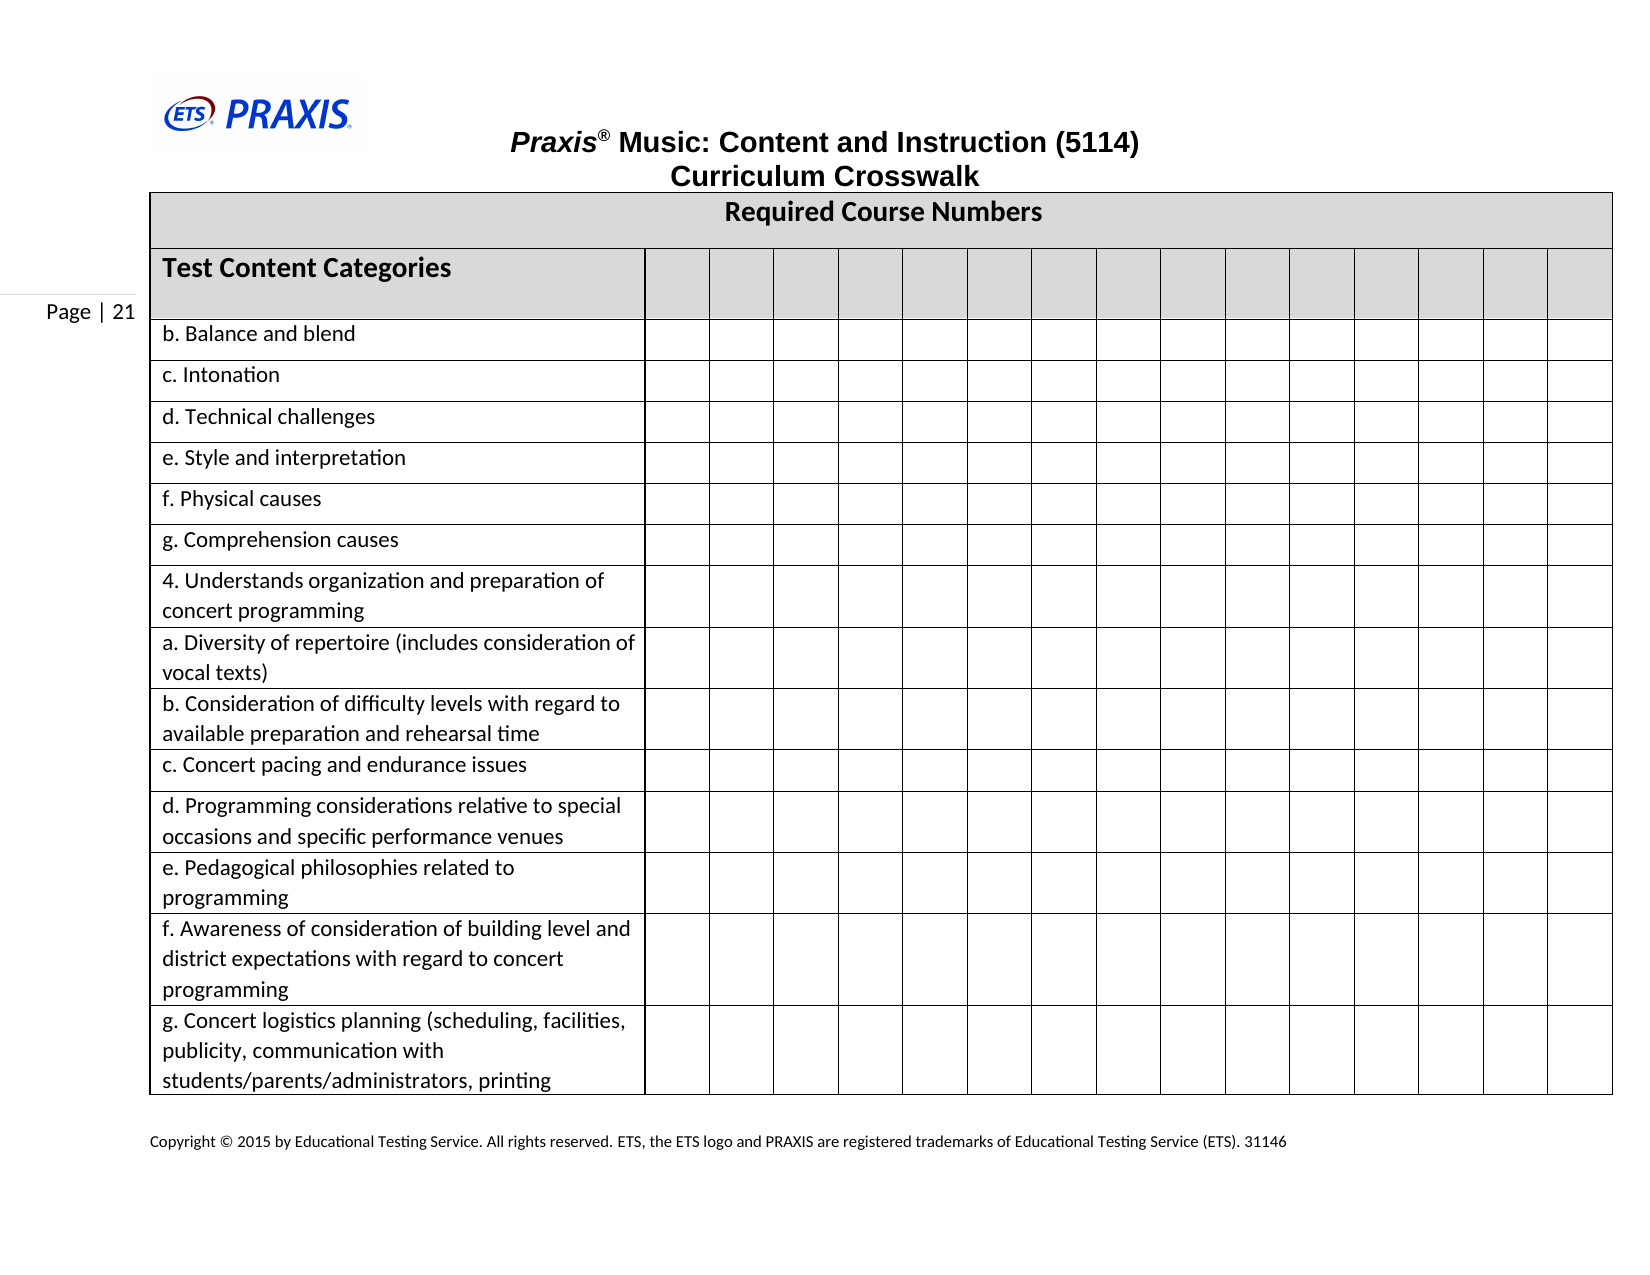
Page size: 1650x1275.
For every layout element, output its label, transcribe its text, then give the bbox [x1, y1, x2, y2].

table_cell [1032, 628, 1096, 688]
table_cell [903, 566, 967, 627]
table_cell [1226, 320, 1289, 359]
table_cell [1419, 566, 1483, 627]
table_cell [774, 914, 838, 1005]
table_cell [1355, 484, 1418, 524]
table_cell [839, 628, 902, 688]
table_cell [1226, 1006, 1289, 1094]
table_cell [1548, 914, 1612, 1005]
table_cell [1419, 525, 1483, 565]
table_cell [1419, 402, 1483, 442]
table_cell [1097, 249, 1160, 318]
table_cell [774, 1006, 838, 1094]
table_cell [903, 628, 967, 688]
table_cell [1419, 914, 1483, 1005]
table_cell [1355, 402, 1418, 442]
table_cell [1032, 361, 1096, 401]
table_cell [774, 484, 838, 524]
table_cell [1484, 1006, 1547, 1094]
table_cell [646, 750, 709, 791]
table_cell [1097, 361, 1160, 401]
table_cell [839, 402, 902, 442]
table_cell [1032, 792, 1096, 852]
table_cell [1484, 249, 1547, 318]
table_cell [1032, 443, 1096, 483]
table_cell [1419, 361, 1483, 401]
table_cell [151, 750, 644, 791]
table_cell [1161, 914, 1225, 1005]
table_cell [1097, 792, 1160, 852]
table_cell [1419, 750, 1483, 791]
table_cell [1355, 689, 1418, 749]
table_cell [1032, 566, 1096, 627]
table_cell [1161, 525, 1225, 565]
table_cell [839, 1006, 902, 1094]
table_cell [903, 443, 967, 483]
table_cell [774, 249, 838, 318]
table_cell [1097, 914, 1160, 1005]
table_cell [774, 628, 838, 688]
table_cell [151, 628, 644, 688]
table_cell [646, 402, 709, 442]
table_cell [968, 249, 1031, 318]
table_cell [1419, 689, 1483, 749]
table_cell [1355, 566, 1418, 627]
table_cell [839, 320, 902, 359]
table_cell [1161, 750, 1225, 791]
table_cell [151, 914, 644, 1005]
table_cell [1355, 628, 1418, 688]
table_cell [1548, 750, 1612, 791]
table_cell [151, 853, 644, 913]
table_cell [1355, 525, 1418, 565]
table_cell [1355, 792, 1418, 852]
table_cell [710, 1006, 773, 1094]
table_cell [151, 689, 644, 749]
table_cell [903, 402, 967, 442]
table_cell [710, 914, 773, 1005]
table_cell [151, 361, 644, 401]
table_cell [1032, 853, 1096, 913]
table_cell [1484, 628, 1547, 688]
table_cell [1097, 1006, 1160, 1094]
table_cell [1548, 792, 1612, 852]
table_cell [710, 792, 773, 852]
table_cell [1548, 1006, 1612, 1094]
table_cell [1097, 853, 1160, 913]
table_cell [1032, 249, 1096, 318]
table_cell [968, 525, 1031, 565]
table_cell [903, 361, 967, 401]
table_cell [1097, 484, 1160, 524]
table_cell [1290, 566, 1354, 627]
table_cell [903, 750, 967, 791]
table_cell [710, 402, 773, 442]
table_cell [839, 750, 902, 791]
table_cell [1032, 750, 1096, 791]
picture [150, 75, 364, 153]
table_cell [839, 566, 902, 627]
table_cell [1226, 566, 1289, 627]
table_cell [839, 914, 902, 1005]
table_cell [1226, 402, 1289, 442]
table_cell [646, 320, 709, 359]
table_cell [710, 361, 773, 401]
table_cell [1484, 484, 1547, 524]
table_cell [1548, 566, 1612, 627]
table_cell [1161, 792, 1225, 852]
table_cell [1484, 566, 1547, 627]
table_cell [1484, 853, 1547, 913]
table_cell [903, 249, 967, 318]
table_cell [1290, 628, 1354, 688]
table_cell [1548, 249, 1612, 318]
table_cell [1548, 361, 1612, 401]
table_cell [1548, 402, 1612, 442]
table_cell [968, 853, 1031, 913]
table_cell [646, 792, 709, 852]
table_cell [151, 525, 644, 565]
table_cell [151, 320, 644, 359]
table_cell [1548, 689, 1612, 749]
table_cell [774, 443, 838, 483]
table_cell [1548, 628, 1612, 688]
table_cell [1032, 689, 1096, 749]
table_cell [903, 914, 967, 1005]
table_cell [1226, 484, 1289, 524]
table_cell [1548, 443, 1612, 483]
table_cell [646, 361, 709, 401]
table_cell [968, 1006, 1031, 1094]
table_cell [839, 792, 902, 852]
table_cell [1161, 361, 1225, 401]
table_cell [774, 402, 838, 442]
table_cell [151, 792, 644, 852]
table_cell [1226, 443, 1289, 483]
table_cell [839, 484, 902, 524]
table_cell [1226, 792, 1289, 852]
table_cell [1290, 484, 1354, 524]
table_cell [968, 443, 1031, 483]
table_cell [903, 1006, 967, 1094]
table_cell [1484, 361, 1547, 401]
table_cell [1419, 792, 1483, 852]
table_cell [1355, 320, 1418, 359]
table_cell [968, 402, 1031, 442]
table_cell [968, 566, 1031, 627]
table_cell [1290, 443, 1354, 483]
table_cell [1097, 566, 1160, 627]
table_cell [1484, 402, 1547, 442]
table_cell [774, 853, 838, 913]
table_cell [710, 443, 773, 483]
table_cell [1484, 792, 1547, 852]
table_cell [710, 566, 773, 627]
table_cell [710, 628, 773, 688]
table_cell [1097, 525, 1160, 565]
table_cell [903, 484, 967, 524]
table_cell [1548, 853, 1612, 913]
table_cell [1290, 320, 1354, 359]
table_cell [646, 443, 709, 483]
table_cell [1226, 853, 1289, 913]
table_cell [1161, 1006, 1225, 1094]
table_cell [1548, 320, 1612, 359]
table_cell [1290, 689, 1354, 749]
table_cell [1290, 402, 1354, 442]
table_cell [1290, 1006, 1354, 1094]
table_cell [710, 249, 773, 318]
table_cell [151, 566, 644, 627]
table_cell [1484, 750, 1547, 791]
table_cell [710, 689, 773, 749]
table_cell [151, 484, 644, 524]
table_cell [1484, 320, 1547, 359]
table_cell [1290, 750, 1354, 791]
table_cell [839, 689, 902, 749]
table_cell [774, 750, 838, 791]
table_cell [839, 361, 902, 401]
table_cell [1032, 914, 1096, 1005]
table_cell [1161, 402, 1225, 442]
table_cell [1290, 249, 1354, 318]
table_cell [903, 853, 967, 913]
table_cell [839, 249, 902, 318]
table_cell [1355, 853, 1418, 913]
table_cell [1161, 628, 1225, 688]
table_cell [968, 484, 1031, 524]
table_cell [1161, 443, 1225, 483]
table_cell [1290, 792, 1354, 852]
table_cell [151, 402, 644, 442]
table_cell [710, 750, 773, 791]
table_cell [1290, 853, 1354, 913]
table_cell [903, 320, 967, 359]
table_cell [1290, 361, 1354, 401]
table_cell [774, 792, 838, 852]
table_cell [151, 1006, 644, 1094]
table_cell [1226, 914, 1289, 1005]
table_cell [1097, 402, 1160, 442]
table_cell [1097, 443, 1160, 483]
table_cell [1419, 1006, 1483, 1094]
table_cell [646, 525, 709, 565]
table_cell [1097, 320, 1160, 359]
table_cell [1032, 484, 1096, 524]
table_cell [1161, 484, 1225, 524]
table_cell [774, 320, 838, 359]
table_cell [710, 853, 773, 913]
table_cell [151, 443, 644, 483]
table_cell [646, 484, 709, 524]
table_cell [1355, 249, 1418, 318]
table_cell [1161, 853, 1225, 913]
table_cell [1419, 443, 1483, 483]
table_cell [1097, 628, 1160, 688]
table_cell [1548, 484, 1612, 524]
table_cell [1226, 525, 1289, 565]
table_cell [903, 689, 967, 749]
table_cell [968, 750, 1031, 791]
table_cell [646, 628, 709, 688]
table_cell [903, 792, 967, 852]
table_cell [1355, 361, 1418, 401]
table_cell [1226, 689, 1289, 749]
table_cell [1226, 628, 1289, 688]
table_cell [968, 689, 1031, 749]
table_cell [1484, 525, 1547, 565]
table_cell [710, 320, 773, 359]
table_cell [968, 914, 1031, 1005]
table_header Required Course Numbers [151, 193, 1612, 248]
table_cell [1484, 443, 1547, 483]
table_cell [1226, 249, 1289, 318]
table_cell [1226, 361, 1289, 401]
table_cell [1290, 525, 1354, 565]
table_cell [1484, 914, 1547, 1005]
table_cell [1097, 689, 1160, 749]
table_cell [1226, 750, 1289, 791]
table_cell [646, 249, 709, 318]
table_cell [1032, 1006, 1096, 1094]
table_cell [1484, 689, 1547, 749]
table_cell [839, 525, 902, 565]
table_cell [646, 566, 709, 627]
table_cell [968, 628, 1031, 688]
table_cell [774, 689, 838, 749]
table_cell Test Content Categories [151, 249, 644, 318]
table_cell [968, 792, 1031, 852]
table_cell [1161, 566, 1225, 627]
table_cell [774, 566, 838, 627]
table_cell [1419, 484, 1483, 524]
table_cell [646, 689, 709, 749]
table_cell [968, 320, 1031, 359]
table_cell [1419, 249, 1483, 318]
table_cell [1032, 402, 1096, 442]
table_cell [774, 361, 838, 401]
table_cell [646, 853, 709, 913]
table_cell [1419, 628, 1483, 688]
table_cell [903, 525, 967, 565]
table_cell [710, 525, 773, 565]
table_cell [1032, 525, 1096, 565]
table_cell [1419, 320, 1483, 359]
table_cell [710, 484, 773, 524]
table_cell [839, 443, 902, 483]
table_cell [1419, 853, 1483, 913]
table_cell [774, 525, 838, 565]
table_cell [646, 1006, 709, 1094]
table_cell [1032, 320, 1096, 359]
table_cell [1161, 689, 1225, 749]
table_cell [1161, 249, 1225, 318]
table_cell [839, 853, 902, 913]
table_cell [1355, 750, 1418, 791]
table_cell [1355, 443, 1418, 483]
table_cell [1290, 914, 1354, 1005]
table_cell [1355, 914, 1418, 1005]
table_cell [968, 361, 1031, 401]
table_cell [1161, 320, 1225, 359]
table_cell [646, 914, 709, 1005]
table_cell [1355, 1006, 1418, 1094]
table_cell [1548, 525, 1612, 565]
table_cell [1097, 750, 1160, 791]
